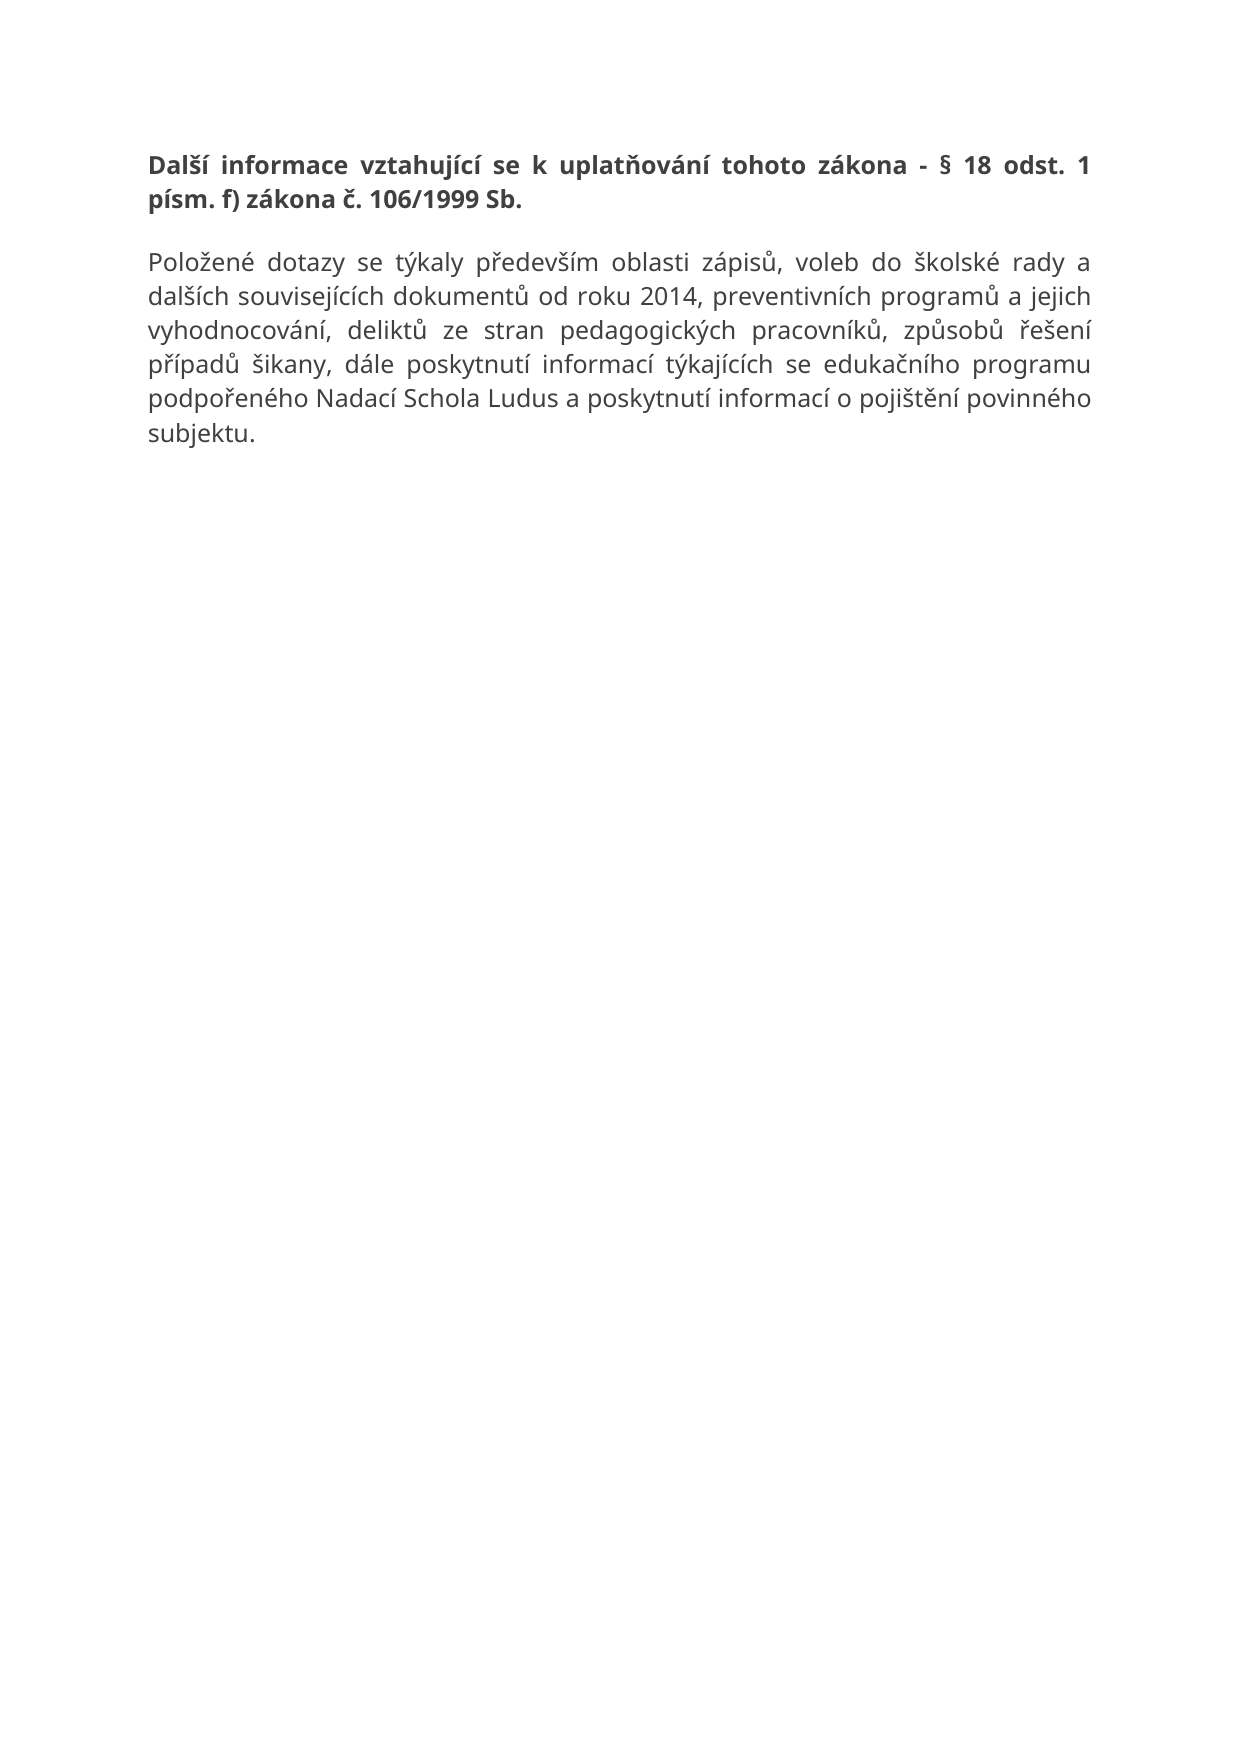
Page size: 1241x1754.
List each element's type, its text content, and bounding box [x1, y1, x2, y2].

text Položené dotazy se týkaly především oblasti zápisů, voleb do školské rady a dalších souvisejících dokumentů od roku 2014, preventivních programů a jejich vyhodnocování, deliktů ze stran pedagogických pracovníků, způsobů řešení případů šikany, dále poskytnutí informací týkajících se edukačního programu podpořeného Nadací Schola Ludus a poskytnutí informací o pojištění povinného subjektu. [148, 245, 1093, 449]
text Další informace vztahující se k uplatňování tohoto zákona - § 18 odst. 1 písm. f) zákona č. 106/1999 Sb. [148, 148, 1093, 216]
